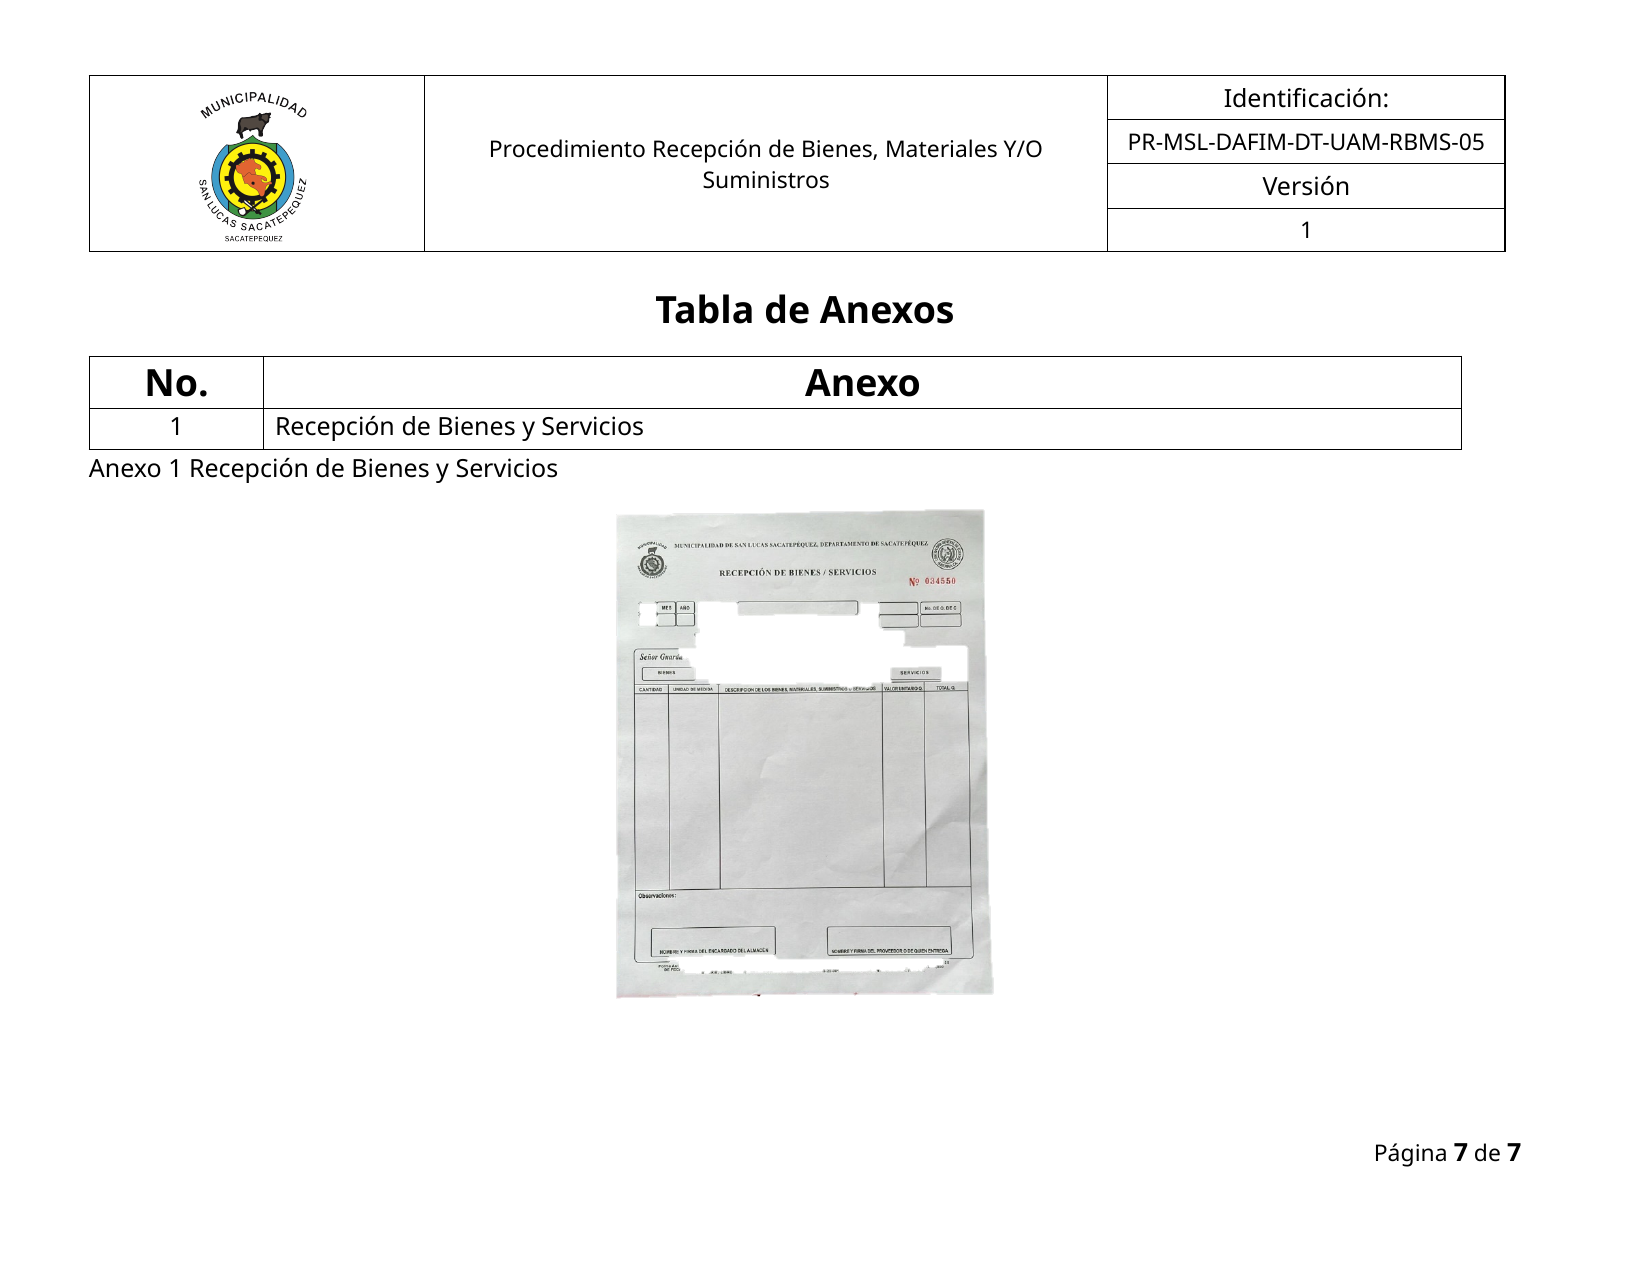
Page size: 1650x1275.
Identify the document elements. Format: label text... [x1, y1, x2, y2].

picture [199, 92, 307, 242]
table_header Anexo [264, 357, 1461, 408]
table_cell 1 [90, 409, 263, 449]
table_header No. [90, 357, 263, 408]
table_cell Recepción de Bienes y Servicios [264, 409, 1461, 449]
text Tabla de Anexos [89, 284, 1521, 335]
picture [611, 503, 998, 1006]
text Anexo 1 Recepción de Bienes y Servicios [89, 450, 1521, 484]
